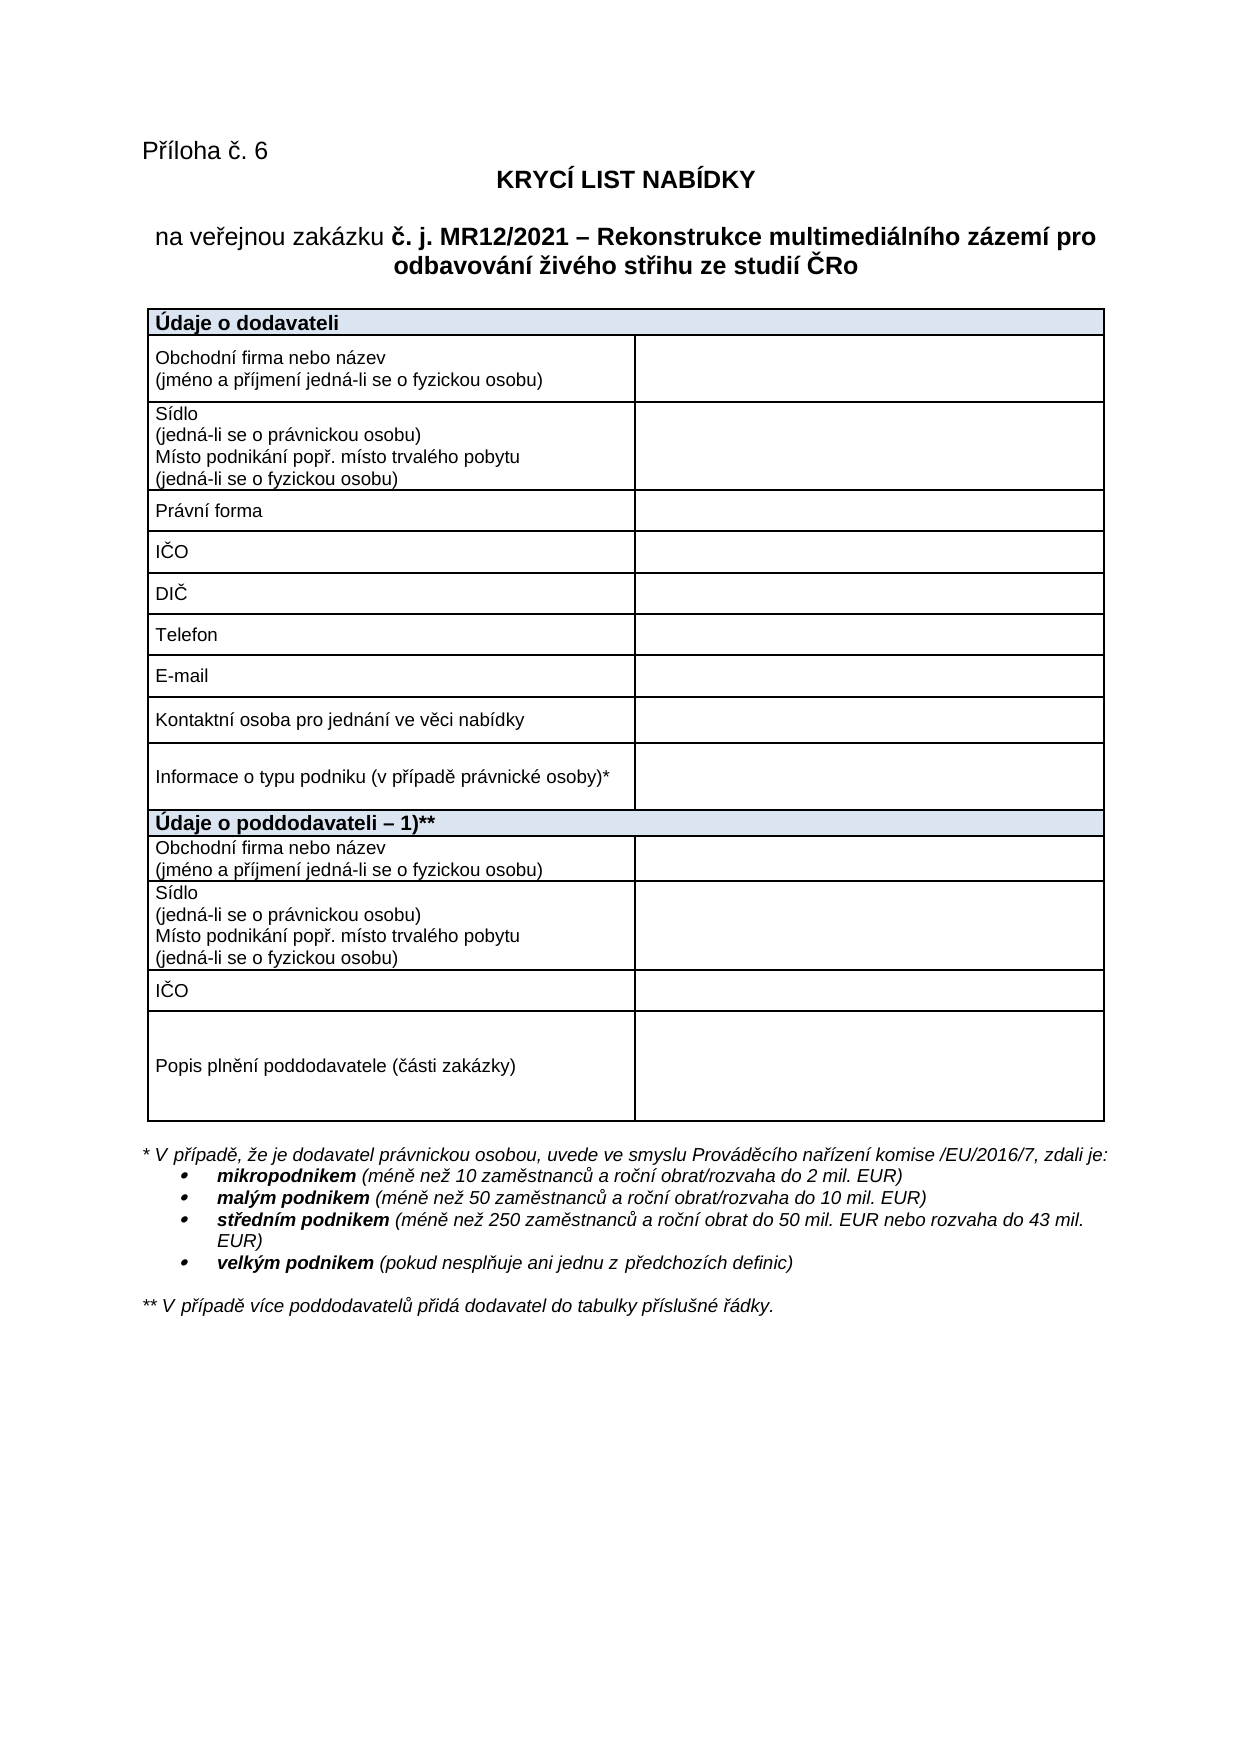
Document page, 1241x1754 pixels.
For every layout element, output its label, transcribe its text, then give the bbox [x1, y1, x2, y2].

text * V případě, že je dodavatel právnickou osobou, uvede ve smyslu Prováděcího nařízení komise /EU/2016/7, zdali je: [142, 1144, 1110, 1165]
table_cell [636, 698, 1103, 742]
text Příloha č. 6 [142, 136, 1110, 164]
table_cell DIČ [149, 574, 634, 613]
list středním podnikem (méně než 250 zaměstnanců a roční obrat do 50 mil. EUR nebo rozvaha do 43 mil. EUR) [179, 1209, 1110, 1252]
table_cell [636, 882, 1103, 968]
table_cell Údaje o poddodavateli – 1)** [149, 811, 1103, 835]
table_cell Popis plnění poddodavatele (části zakázky) [149, 1012, 634, 1120]
text ** V případě více poddodavatelů přidá dodavatel do tabulky příslušné řádky. [142, 1295, 1110, 1317]
table_cell [636, 403, 1103, 489]
table_cell E-mail [149, 656, 634, 696]
table_cell [636, 837, 1103, 880]
table_cell Informace o typu podniku (v případě právnické osoby)* [149, 744, 634, 809]
table_cell [636, 574, 1103, 613]
list malým podnikem (méně než 50 zaměstnanců a roční obrat/rozvaha do 10 mil. EUR) [179, 1187, 1110, 1209]
table_cell Obchodní firma nebo název (jméno a příjmení jedná-li se o fyzickou osobu) [149, 336, 634, 401]
table_cell [636, 1012, 1103, 1120]
table_cell [636, 656, 1103, 696]
table_cell [636, 744, 1103, 809]
text na veřejnou zakázku č. j. MR12/2021 – Rekonstrukce multimediálního zázemí pro odbavování živého střihu ze studií ČRo [142, 222, 1110, 279]
table_cell [636, 971, 1103, 1010]
table_cell Sídlo (jedná-li se o právnickou osobu) Místo podnikání popř. místo trvalého pobytu (jedná-li se o fyzickou osobu) [149, 882, 634, 968]
table_cell [636, 491, 1103, 530]
table_cell [636, 532, 1103, 572]
table_cell IČO [149, 532, 634, 572]
table_cell [636, 336, 1103, 401]
text KRYCÍ LIST NABÍDKY [142, 164, 1110, 193]
table_cell Sídlo (jedná-li se o právnickou osobu) Místo podnikání popř. místo trvalého pobytu (jedná-li se o fyzickou osobu) [149, 403, 634, 489]
table_cell Kontaktní osoba pro jednání ve věci nabídky [149, 698, 634, 742]
list velkým podnikem (pokud nesplňuje ani jednu z předchozích definic) [179, 1252, 1110, 1273]
table_cell IČO [149, 971, 634, 1010]
table_cell Telefon [149, 615, 634, 654]
table_cell Právní forma [149, 491, 634, 530]
table_cell Obchodní firma nebo název (jméno a příjmení jedná-li se o fyzickou osobu) [149, 837, 634, 880]
table_header Údaje o dodavateli [149, 310, 1103, 334]
list mikropodnikem (méně než 10 zaměstnanců a roční obrat/rozvaha do 2 mil. EUR) [179, 1165, 1110, 1187]
table_cell [636, 615, 1103, 654]
